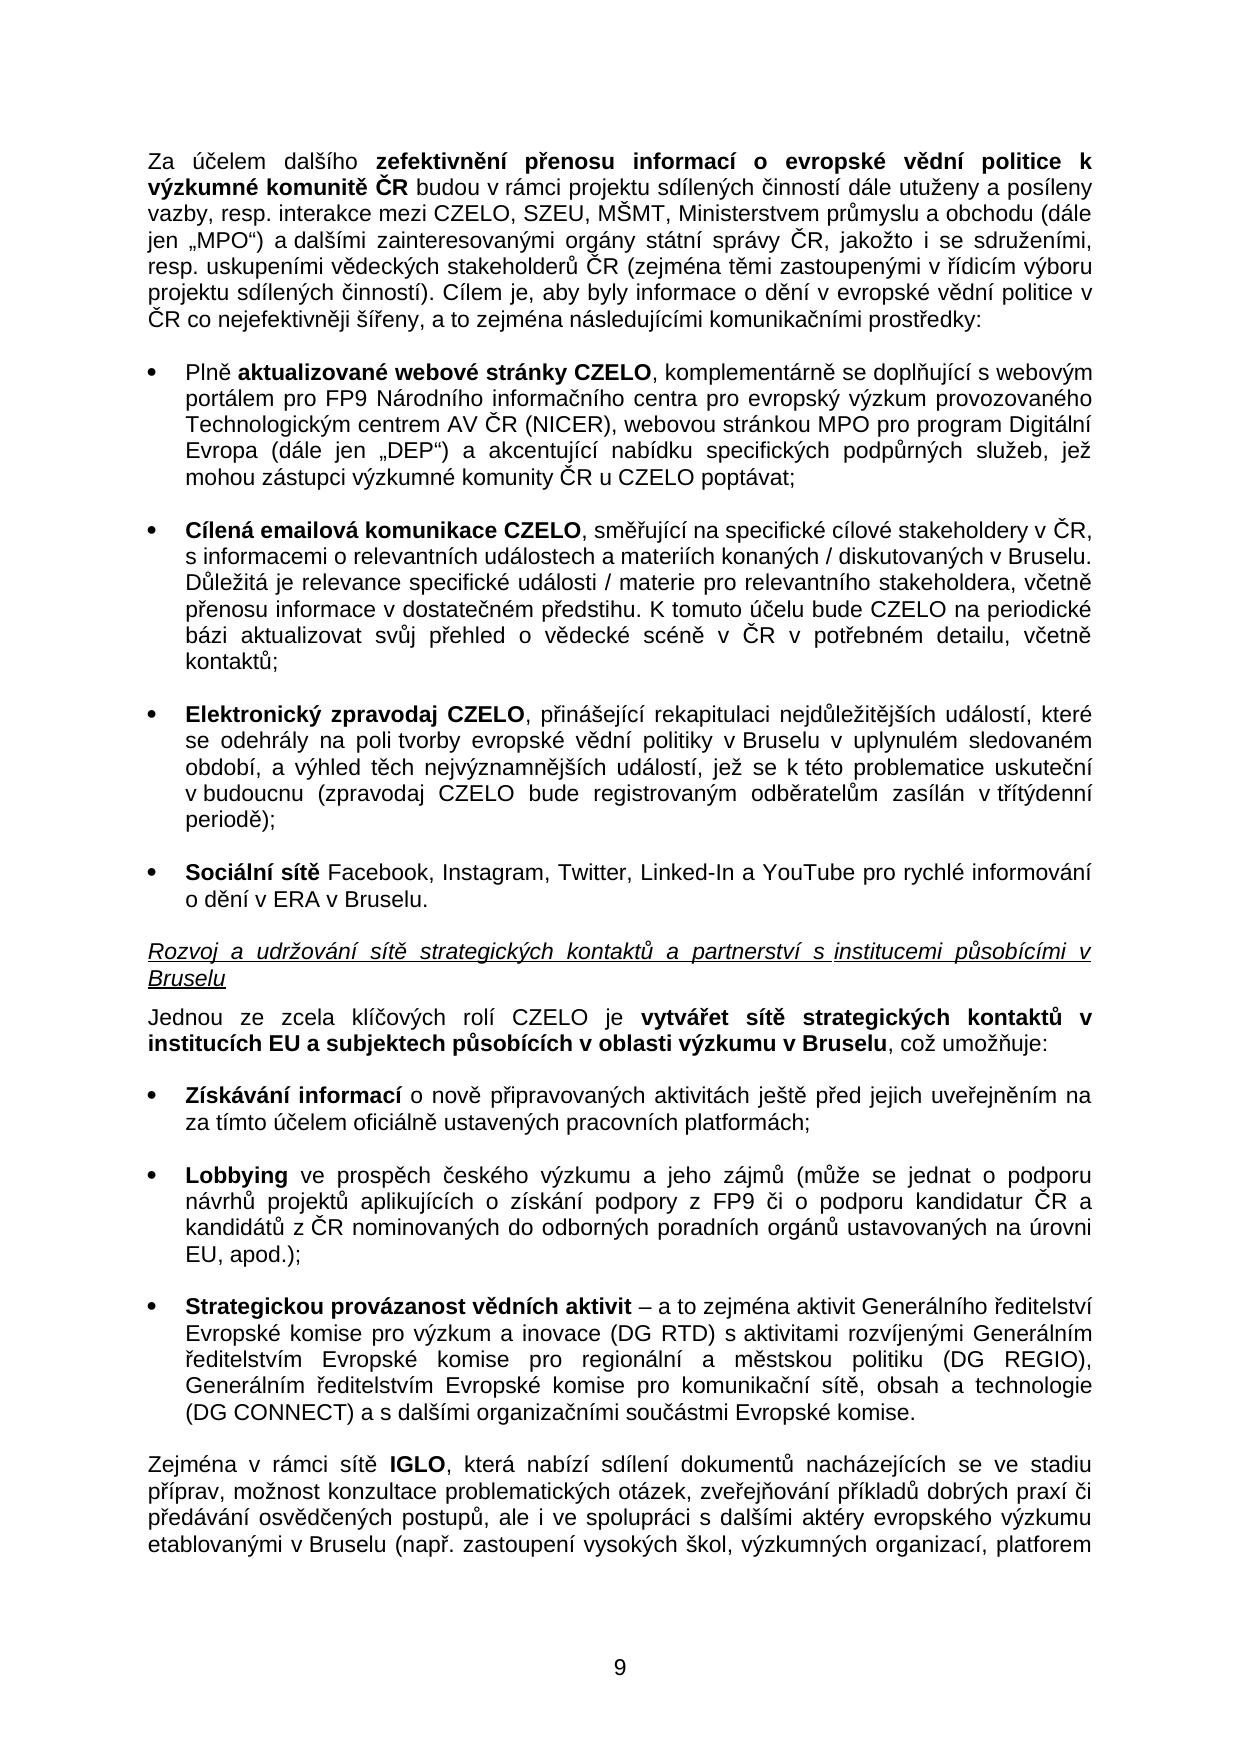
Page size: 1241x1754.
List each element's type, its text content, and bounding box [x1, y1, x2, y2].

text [148, 1451, 1093, 1557]
text Jednou ze zcela klíčových rolí CZELO je vytvářet sítě strategických kontaktů v institucích EU a subjektech působících v oblasti výzkumu v Bruselu, což umožňuje: [148, 1003, 1093, 1056]
list Strategickou provázanost vědních aktivit – a to zejména aktivit Generálního ředitelství Evropské komise pro výzkum a inovace (DG RTD) s aktivitami rozvíjenými Generálním ředitelstvím Evropské komise pro regionální a městskou politiku (DG REGIO), Generálním ředitelstvím Evropské komise pro komunikační sítě, obsah a technologie (DG CONNECT) a s dalšími organizačními součástmi Evropské komise. [148, 1293, 1093, 1425]
text Rozvoj a udržování sítě strategických kontaktů a partnerství s institucemi působícími v Bruselu [148, 938, 1093, 991]
list Sociální sítě Facebook, Instagram, Twitter, Linked-In a YouTube pro rychlé informování o dění v ERA v Bruselu. [148, 859, 1093, 912]
list Cílená emailová komunikace CZELO, směřující na specifické cílové stakeholdery v ČR, s informacemi o relevantních událostech a materiích konaných / diskutovaných v Bruselu. Důležitá je relevance specifické události / materie pro relevantního stakeholdera, včetně přenosu informace v dostatečném předstihu. K tomuto účelu bude CZELO na periodické bázi aktualizovat svůj přehled o vědecké scéně v ČR v potřebném detailu, včetně kontaktů; [148, 517, 1093, 675]
list Lobbying ve prospěch českého výzkumu a jeho zájmů (může se jednat o podporu návrhů projektů aplikujících o získání podpory z FP9 či o podporu kandidatur ČR a kandidátů z ČR nominovaných do odborných poradních orgánů ustavovaných na úrovni EU, apod.); [148, 1162, 1093, 1267]
list Získávání informací o nově připravovaných aktivitách ještě před jejich uveřejněním na za tímto účelem oficiálně ustavených pracovních platformách; [148, 1082, 1093, 1135]
list Plně aktualizované webové stránky CZELO, komplementárně se doplňující s webovým portálem pro FP9 Národního informačního centra pro evropský výzkum provozovaného Technologickým centrem AV ČR (NICER), webovou stránkou MPO pro program Digitální Evropa (dále jen „DEP“) a akcentující nabídku specifických podpůrných služeb, jež mohou zástupci výzkumné komunity ČR u CZELO poptávat; [148, 358, 1093, 490]
list Elektronický zpravodaj CZELO, přinášející rekapitulaci nejdůležitějších událostí, které se odehrály na poli tvorby evropské vědní politiky v Bruselu v uplynulém sledovaném období, a výhled těch nejvýznamnějších událostí, jež se k této problematice uskuteční v budoucnu (zpravodaj CZELO bude registrovaným odběratelům zasílán v třítýdenní periodě); [148, 701, 1093, 833]
text Za účelem dalšího zefektivnění přenosu informací o evropské vědní politice k výzkumné komunitě ČR budou v rámci projektu sdílených činností dále utuženy a posíleny vazby, resp. interakce mezi CZELO, SZEU, MŠMT, Ministerstvem průmyslu a obchodu (dále jen „MPO“) a dalšími zainteresovanými orgány státní správy ČR, jakožto i se sdruženími, resp. uskupeními vědeckých stakeholderů ČR (zejména těmi zastoupenými v řídicím výboru projektu sdílených činností). Cílem je, aby byly informace o dění v evropské vědní politice v ČR co nejefektivněji šířeny, a to zejména následujícími komunikačními prostředky: [148, 148, 1093, 332]
